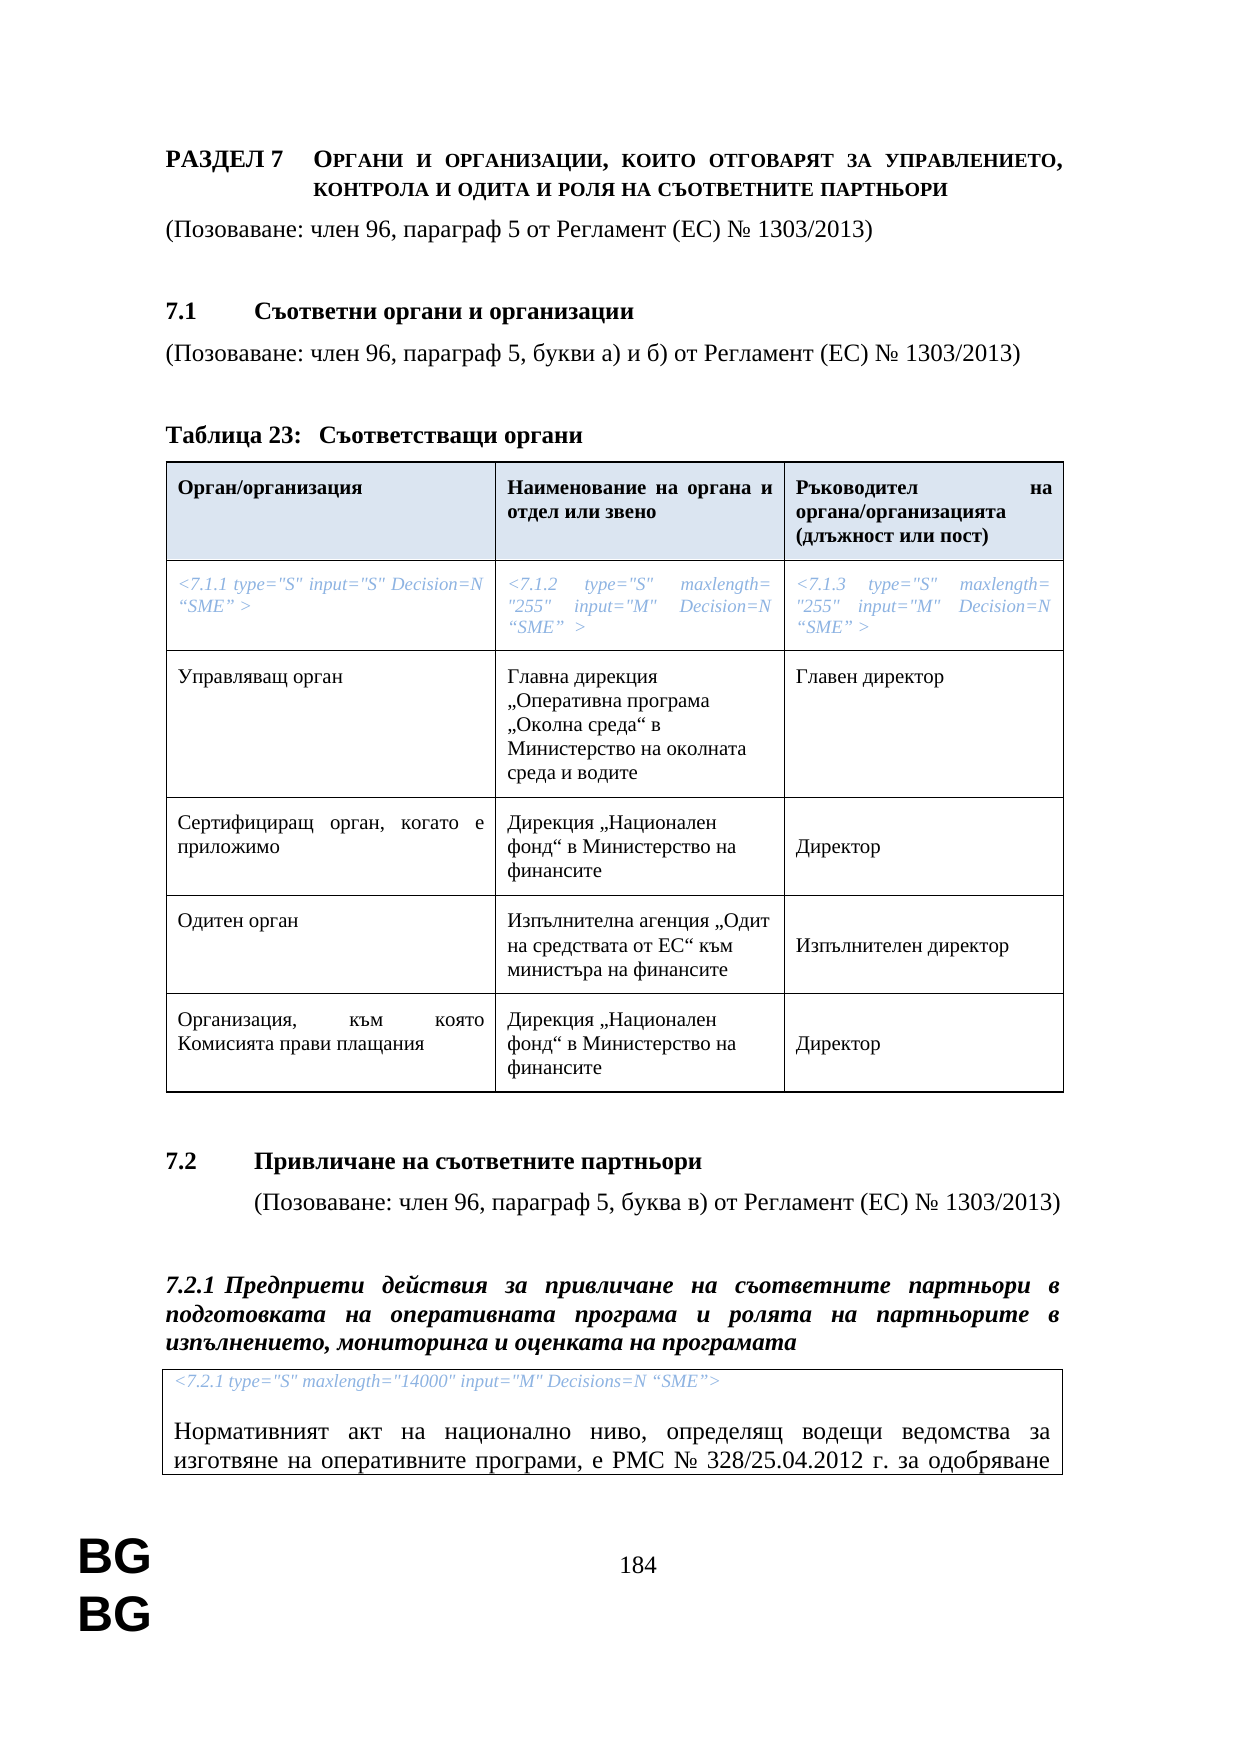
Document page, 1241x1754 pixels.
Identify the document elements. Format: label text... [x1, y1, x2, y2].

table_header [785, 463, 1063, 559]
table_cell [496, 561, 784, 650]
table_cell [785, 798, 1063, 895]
text (Позоваване: член 96, параграф 5 от Регламент (ЕС) № 1303/2013) [165, 214, 1063, 243]
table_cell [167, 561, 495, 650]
text Таблица 23: Съответстващи органи [165, 420, 1063, 449]
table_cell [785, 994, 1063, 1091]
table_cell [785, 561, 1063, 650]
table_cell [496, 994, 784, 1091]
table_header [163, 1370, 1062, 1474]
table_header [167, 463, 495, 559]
text (Позоваване: член 96, параграф 5, буква в) от Регламент (EС) № 1303/2013) [254, 1187, 1063, 1216]
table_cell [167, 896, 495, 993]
text 7.2.1 Предприети действия за привличане на съответните партньори в подготовката на оперативната програма и ролята на партньорите в изпълнението, мониторинга и оценката на програмата [165, 1270, 1063, 1356]
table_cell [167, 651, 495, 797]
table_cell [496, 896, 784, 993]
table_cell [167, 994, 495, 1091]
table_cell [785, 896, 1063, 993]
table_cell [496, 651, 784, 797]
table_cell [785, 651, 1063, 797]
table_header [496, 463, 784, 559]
subtitle РАЗДЕЛ 7 Органи и организации, които отговарят за управлението, контрола и одита и роля на съответните партньори [165, 144, 1063, 201]
subtitle 7.1 Съответни органи и организации [165, 296, 1063, 325]
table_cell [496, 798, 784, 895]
subtitle (Позоваване: член 96, параграф 5, букви а) и б) от Регламент (EС) № 1303/2013) [165, 338, 1063, 366]
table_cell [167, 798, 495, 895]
subtitle 7.2 Привличане на съответните партньори [165, 1146, 1063, 1175]
